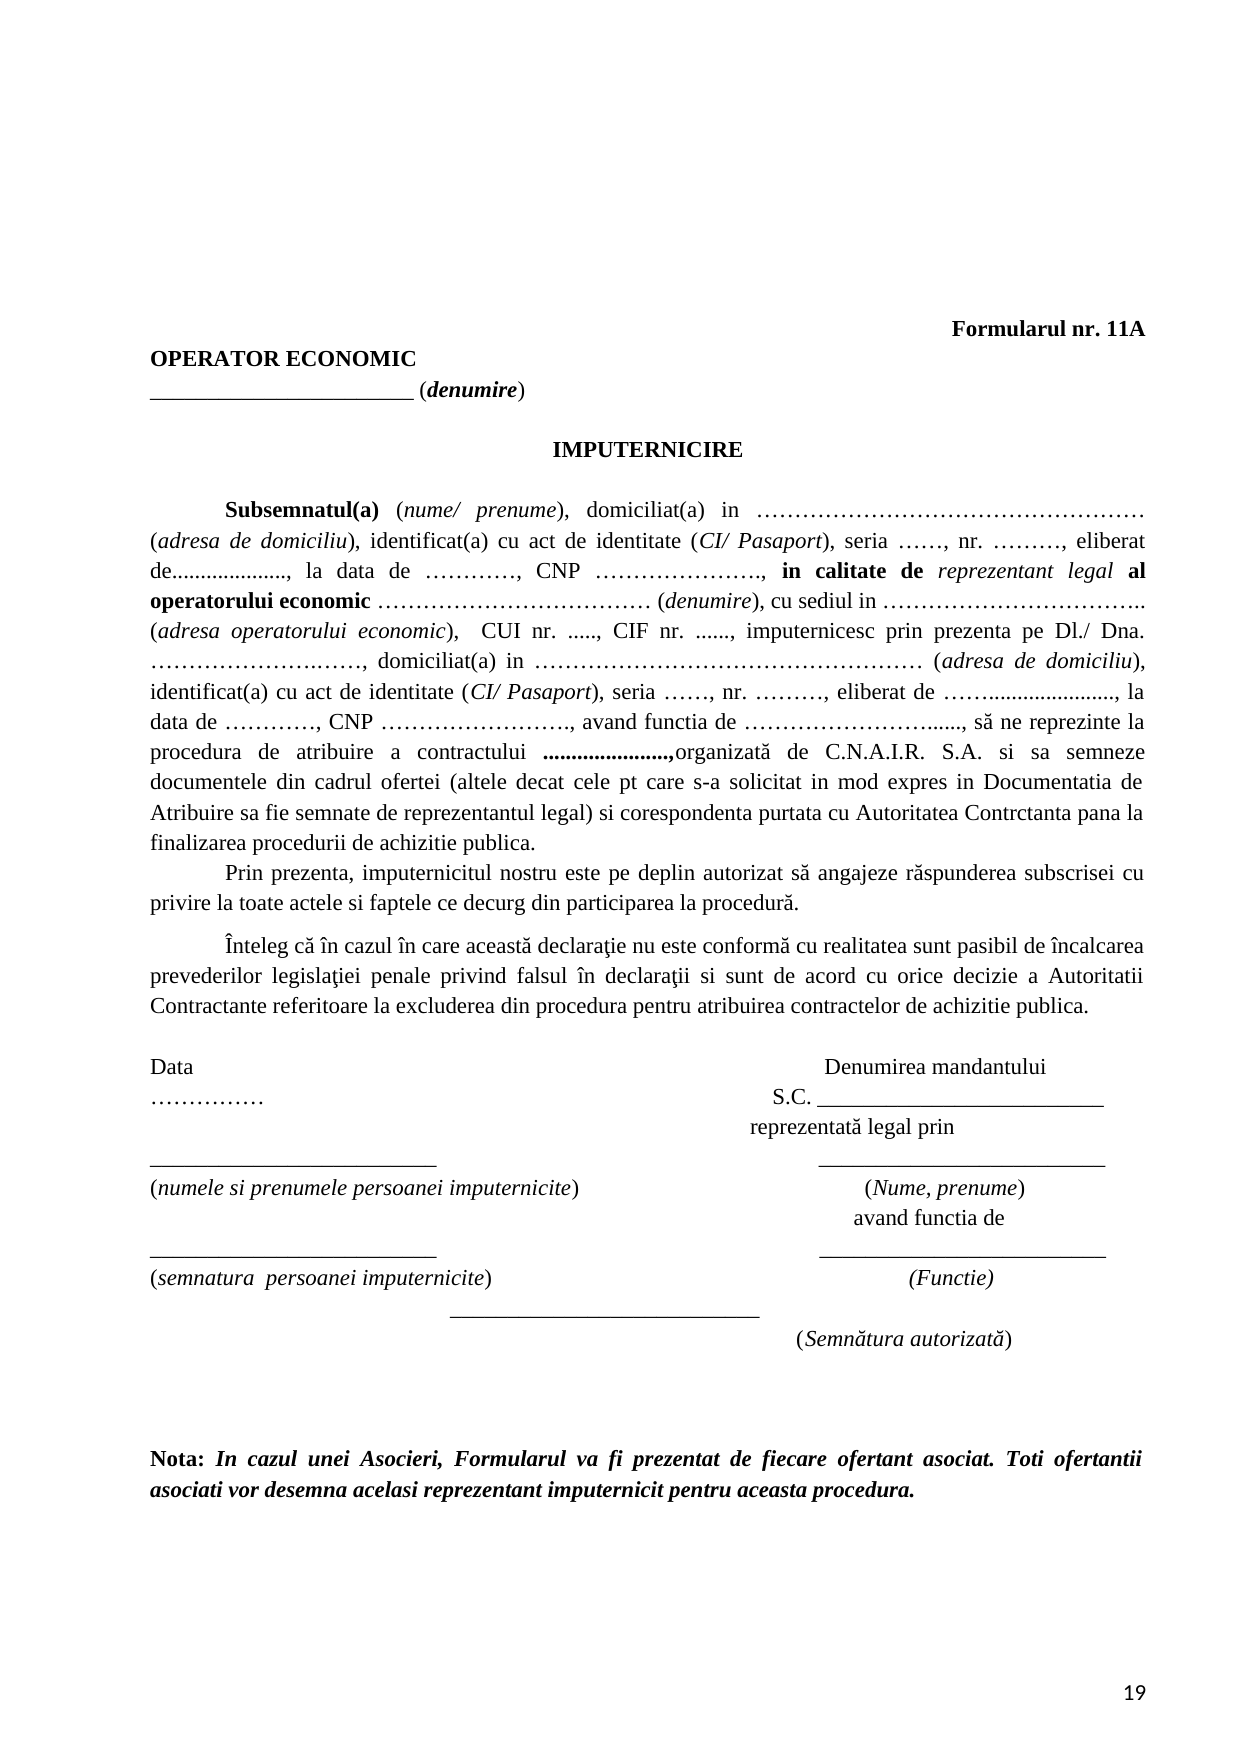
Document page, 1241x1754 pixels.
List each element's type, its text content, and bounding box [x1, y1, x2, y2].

text Formularul nr. 11A [150, 315, 1146, 342]
text ___________________________ [150, 1294, 1146, 1321]
text Data Denumirea mandantului [150, 1053, 1146, 1079]
text (semnatura persoanei imputernicite) (Functie) [150, 1264, 1146, 1291]
text (numele si prenumele persoanei imputernicite) (Nume, prenume) [150, 1173, 1146, 1200]
text avand functia de [150, 1204, 1146, 1230]
text Înteleg că în cazul în care această declaraţie nu este conformă cu realitatea sunt pasibil de încalcarea prevederilor legislaţiei penale privind falsul în declaraţii si sunt de acord cu orice decizie a Autoritatii Contractante referitoare la excluderea din procedura pentru atribuirea contractelor de achizitie publica. [150, 932, 1146, 1019]
text IMPUTERNICIRE [150, 436, 1146, 462]
text _______________________ (denumire) [150, 376, 1146, 402]
text Subsemnatul(a) (nume/ prenume), domiciliat(a) in …………………………………………… (adresa de domiciliu), identificat(a) cu act de identitate (CI/ Pasaport), seria ……, nr. ………, eliberat de...................., la data de …………, CNP …………………., in calitate de reprezentant legal al operatorului economic ……………………………… (denumire), cu sediul in …………………………….. (adresa operatorului economic), CUI nr. ....., CIF nr. ......, imputernicesc prin prezenta pe Dl./ Dna. ………………….……, domiciliat(a) in …………………………………………… (adresa de domiciliu), identificat(a) cu act de identitate (CI/ Pasaport), seria ……, nr. ………, eliberat de ……......................, la data de …………, CNP ……………………., avand functia de ……………………......, să ne reprezinte la procedura de atribuire a contractului ......................,organizată de C.N.A.I.R. S.A. si sa semneze documentele din cadrul ofertei (altele decat cele pt care s-a solicitat in mod expres in Documentatia de Atribuire sa fie semnate de reprezentantul legal) si corespondenta purtata cu Autoritatea Contrctanta pana la finalizarea procedurii de achizitie publica. [150, 496, 1146, 855]
text _________________________ _________________________ [150, 1234, 1146, 1260]
text _________________________ _________________________ [150, 1143, 1146, 1170]
text Nota: In cazul unei Asocieri, Formularul va fi prezentat de fiecare ofertant asociat. Toti ofertantii asociati vor desemna acelasi reprezentant imputernicit pentru aceasta procedura. [150, 1445, 1146, 1502]
text (Semnătura autorizată) [150, 1324, 1146, 1351]
text reprezentată legal prin [150, 1113, 1146, 1139]
text Prin prezenta, imputernicitul nostru este pe deplin autorizat să angajeze răspunderea subscrisei cu privire la toate actele si faptele ce decurg din participarea la procedură. [150, 859, 1146, 916]
text …………… S.C. _________________________ [150, 1083, 1146, 1109]
text OPERATOR ECONOMIC [150, 345, 1146, 372]
